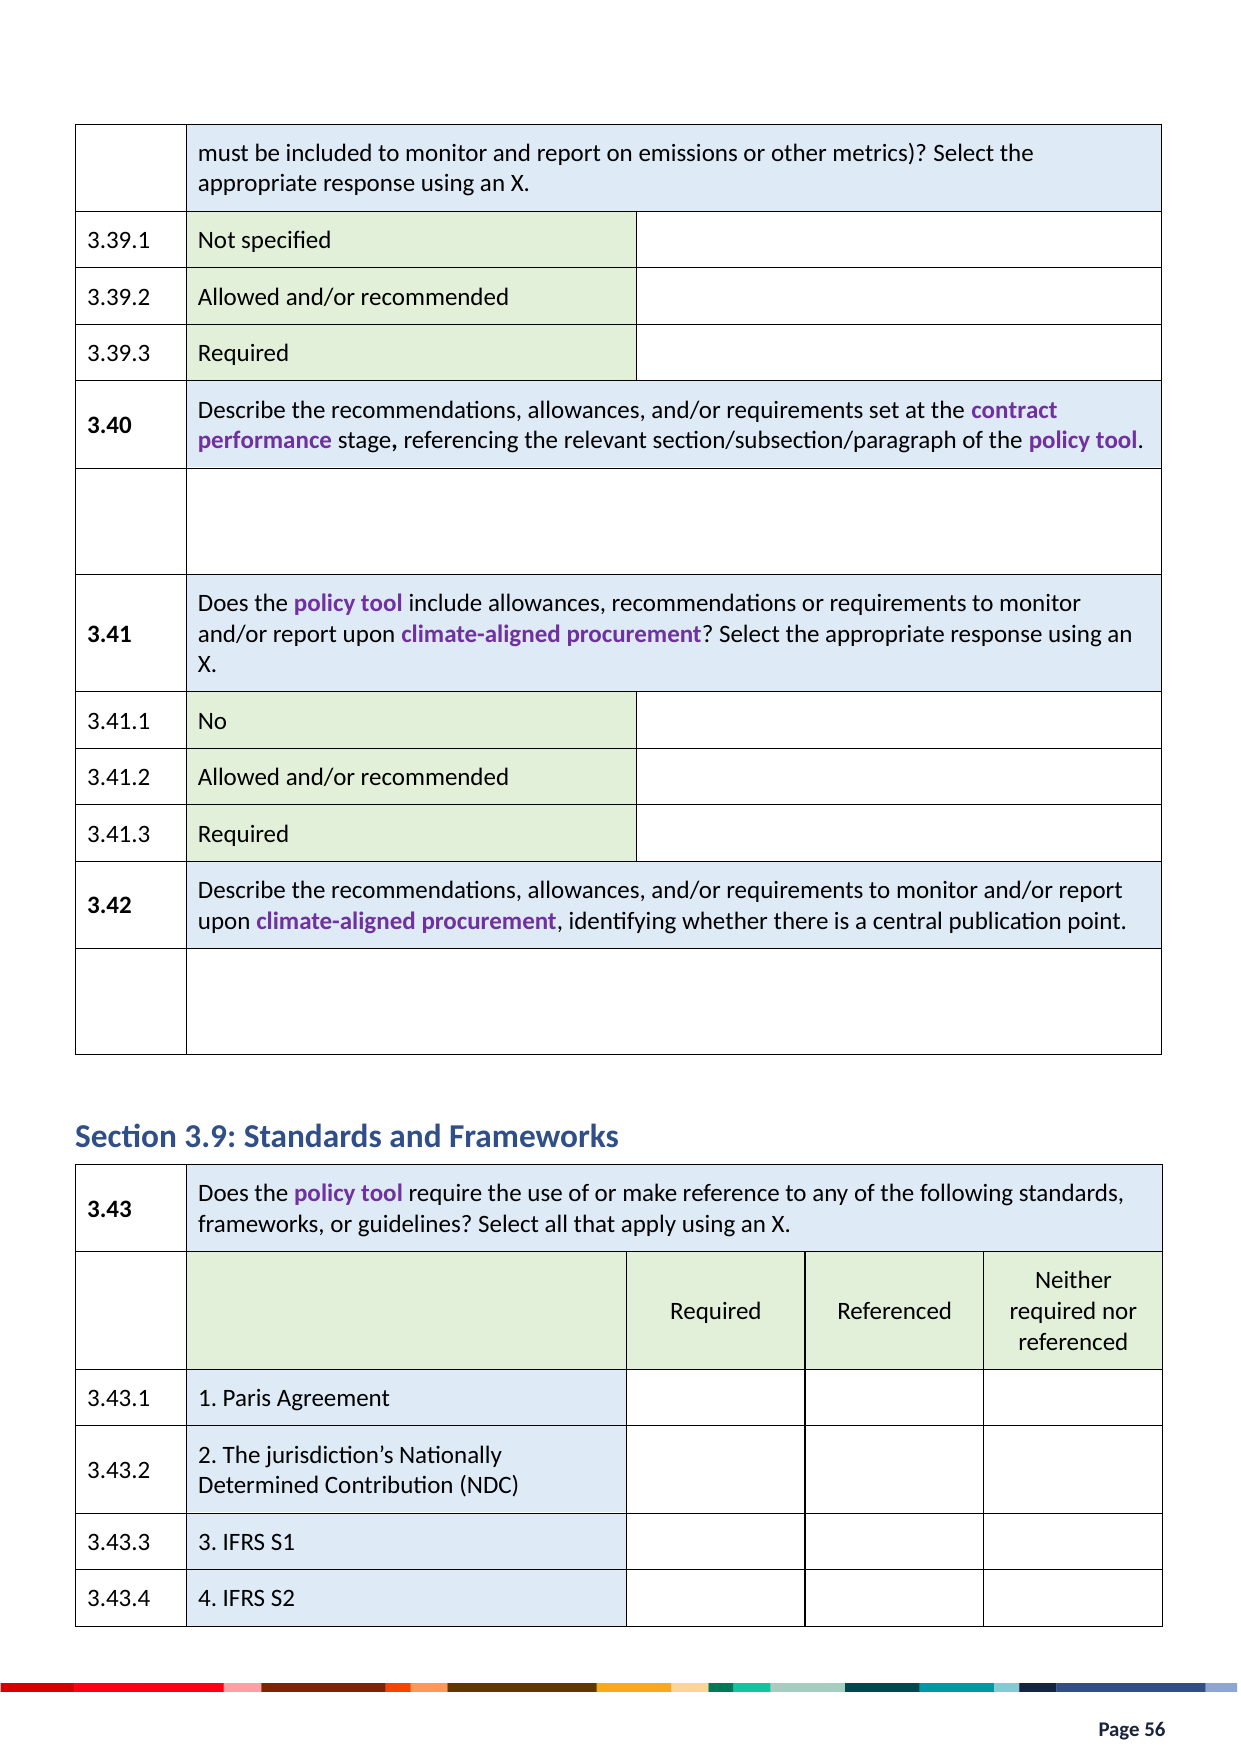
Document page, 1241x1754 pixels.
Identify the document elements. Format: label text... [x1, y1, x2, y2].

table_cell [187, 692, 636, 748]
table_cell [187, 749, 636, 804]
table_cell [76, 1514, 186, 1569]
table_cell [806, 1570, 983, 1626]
subtitle Section 3.9: Standards and Frameworks [75, 1115, 1165, 1156]
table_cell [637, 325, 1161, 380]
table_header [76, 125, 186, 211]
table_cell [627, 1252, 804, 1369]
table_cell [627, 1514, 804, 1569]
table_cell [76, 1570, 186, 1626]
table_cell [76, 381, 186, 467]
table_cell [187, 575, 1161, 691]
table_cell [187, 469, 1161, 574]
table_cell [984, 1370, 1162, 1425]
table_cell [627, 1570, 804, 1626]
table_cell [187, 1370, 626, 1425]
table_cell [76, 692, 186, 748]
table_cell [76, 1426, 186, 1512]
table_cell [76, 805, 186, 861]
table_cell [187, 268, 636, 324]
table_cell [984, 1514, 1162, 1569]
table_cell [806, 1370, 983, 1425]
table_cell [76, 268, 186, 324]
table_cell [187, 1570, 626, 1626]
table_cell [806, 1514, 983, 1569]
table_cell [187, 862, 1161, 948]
picture [0, 1683, 1236, 1692]
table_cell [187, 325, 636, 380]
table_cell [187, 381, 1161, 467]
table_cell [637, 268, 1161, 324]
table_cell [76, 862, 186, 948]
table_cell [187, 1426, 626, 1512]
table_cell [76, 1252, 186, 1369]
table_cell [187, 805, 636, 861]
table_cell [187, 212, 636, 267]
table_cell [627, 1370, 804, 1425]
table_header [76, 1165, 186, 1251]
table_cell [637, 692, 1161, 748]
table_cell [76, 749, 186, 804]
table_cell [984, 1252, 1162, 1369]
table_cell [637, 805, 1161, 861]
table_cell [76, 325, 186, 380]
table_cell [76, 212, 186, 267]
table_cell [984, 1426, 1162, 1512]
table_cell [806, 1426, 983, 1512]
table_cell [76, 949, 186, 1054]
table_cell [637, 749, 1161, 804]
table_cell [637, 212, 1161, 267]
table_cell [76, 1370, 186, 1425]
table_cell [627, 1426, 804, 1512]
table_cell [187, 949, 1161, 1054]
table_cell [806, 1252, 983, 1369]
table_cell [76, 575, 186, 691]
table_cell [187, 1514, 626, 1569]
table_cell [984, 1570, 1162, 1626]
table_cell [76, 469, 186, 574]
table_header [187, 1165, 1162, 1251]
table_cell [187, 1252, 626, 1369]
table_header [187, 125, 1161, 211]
